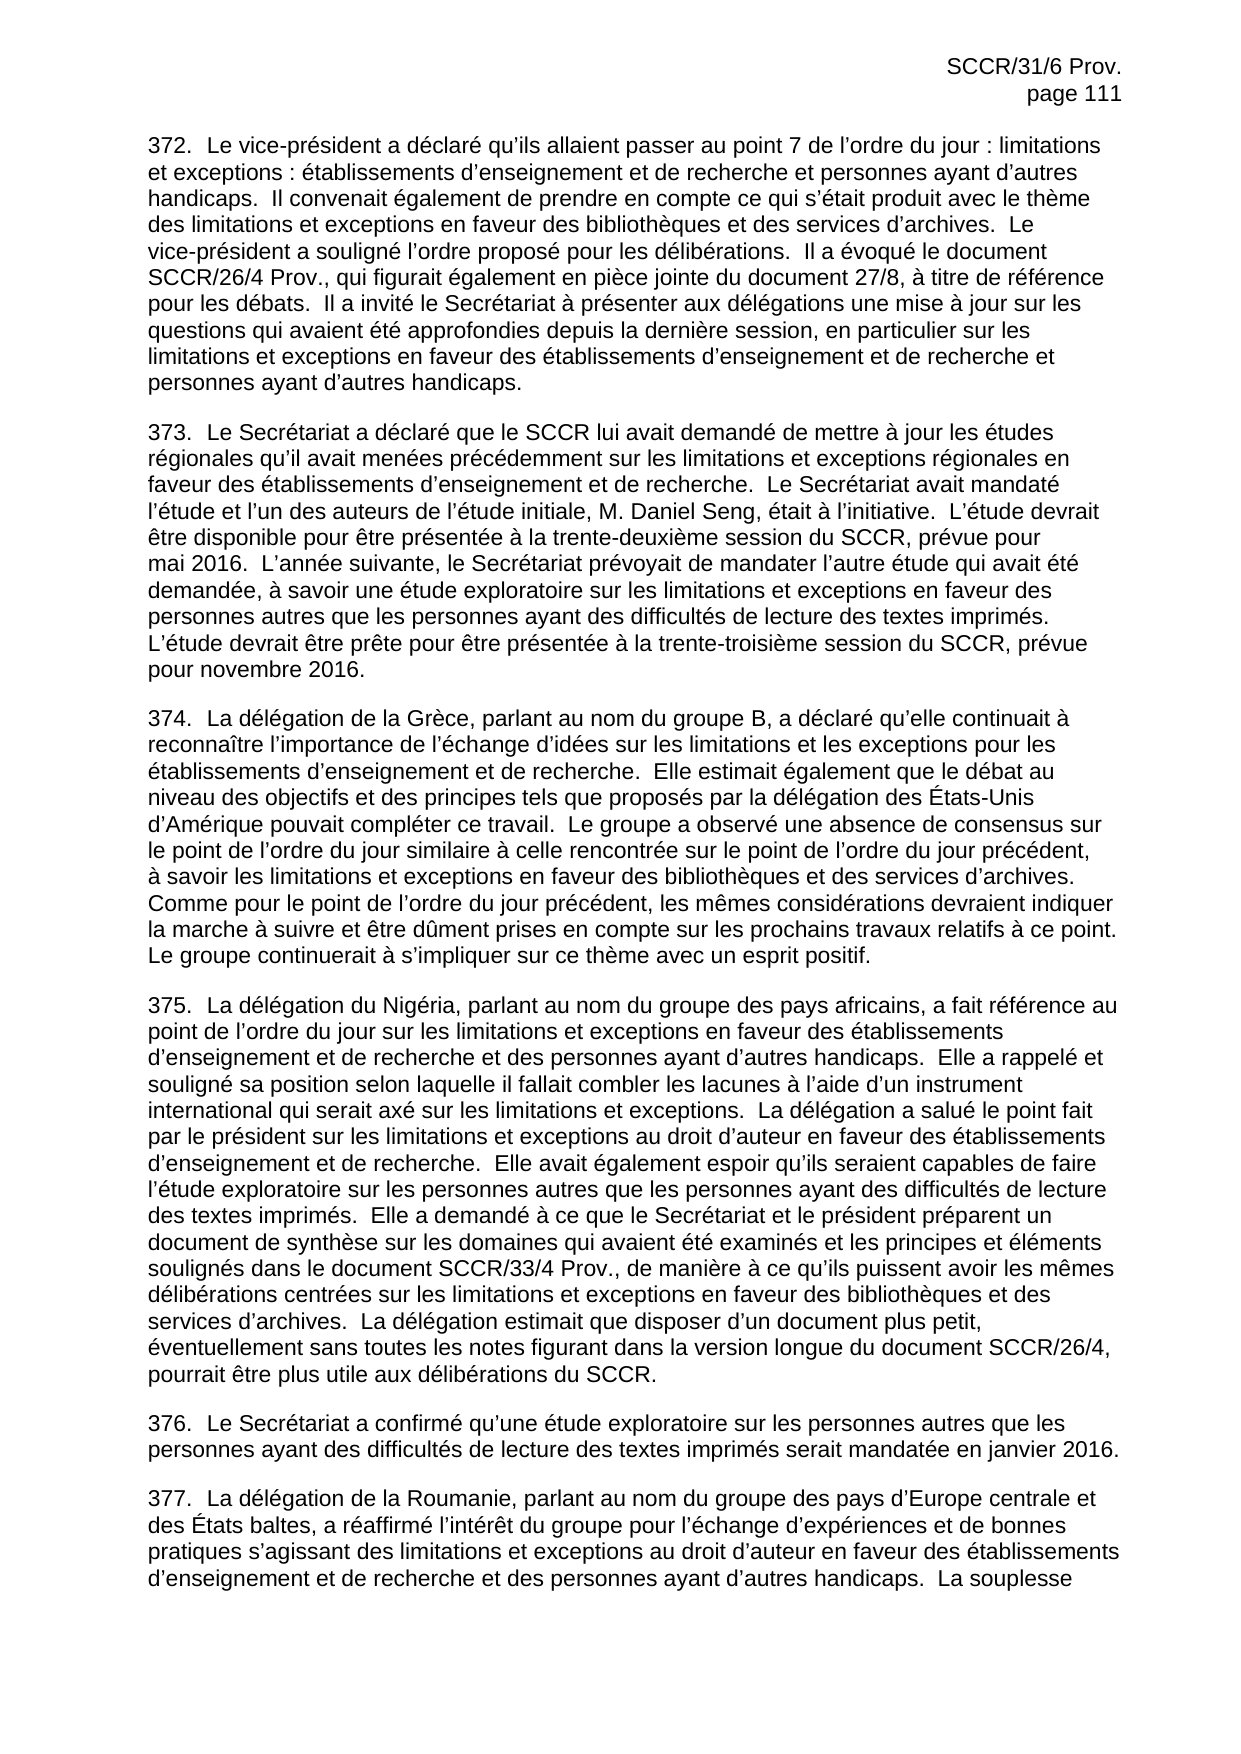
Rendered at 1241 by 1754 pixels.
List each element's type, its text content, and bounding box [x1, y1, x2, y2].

text La délégation du Nigéria, parlant au nom du groupe des pays africains, a fait référence au point de l’ordre du jour sur les limitations et exceptions en faveur des établissements d’enseignement et de recherche et des personnes ayant d’autres handicaps. Elle a rappelé et souligné sa position selon laquelle il fallait combler les lacunes à l’aide d’un instrument international qui serait axé sur les limitations et exceptions. La délégation a salué le point fait par le président sur les limitations et exceptions au droit d’auteur en faveur des établissements d’enseignement et de recherche. Elle avait également espoir qu’ils seraient capables de faire l’étude exploratoire sur les personnes autres que les personnes ayant des difficultés de lecture des textes imprimés. Elle a demandé à ce que le Secrétariat et le président préparent un document de synthèse sur les domaines qui avaient été examinés et les principes et éléments soulignés dans le document SCCR/33/4 Prov., de manière à ce qu’ils puissent avoir les mêmes délibérations centrées sur les limitations et exceptions en faveur des bibliothèques et des services d’archives. La délégation estimait que disposer d’un document plus petit, éventuellement sans toutes les notes figurant dans la version longue du document SCCR/26/4, pourrait être plus utile aux délibérations du SCCR. [148, 992, 1122, 1387]
text La délégation de la Grèce, parlant au nom du groupe B, a déclaré qu’elle continuait à reconnaître l’importance de l’échange d’idées sur les limitations et les exceptions pour les établissements d’enseignement et de recherche. Elle estimait également que le débat au niveau des objectifs et des principes tels que proposés par la délégation des États-Unis d’Amérique pouvait compléter ce travail. Le groupe a observé une absence de consensus sur le point de l’ordre du jour similaire à celle rencontrée sur le point de l’ordre du jour précédent, à savoir les limitations et exceptions en faveur des bibliothèques et des services d’archives. Comme pour le point de l’ordre du jour précédent, les mêmes considérations devraient indiquer la marche à suivre et être dûment prises en compte sur les prochains travaux relatifs à ce point. Le groupe continuerait à s’impliquer sur ce thème avec un esprit positif. [148, 705, 1122, 969]
text Le Secrétariat a confirmé qu’une étude exploratoire sur les personnes autres que les personnes ayant des difficultés de lecture des textes imprimés serait mandatée en janvier 2016. [148, 1410, 1122, 1462]
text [148, 1485, 1122, 1591]
text Le Secrétariat a déclaré que le SCCR lui avait demandé de mettre à jour les études régionales qu’il avait menées précédemment sur les limitations et exceptions régionales en faveur des établissements d’enseignement et de recherche. Le Secrétariat avait mandaté l’étude et l’un des auteurs de l’étude initiale, M. Daniel Seng, était à l’initiative. L’étude devrait être disponible pour être présentée à la trente-deuxième session du SCCR, prévue pour mai 2016. L’année suivante, le Secrétariat prévoyait de mandater l’autre étude qui avait été demandée, à savoir une étude exploratoire sur les limitations et exceptions en faveur des personnes autres que les personnes ayant des difficultés de lecture des textes imprimés. L’étude devrait être prête pour être présentée à la trente-troisième session du SCCR, prévue pour novembre 2016. [148, 419, 1122, 682]
text Le vice-président a déclaré qu’ils allaient passer au point 7 de l’ordre du jour : limitations et exceptions : établissements d’enseignement et de recherche et personnes ayant d’autres handicaps. Il convenait également de prendre en compte ce qui s’était produit avec le thème des limitations et exceptions en faveur des bibliothèques et des services d’archives. Le vice-président a souligné l’ordre proposé pour les délibérations. Il a évoqué le document SCCR/26/4 Prov., qui figurait également en pièce jointe du document 27/8, à titre de référence pour les débats. Il a invité le Secrétariat à présenter aux délégations une mise à jour sur les questions qui avaient été approfondies depuis la dernière session, en particulier sur les limitations et exceptions en faveur des établissements d’enseignement et de recherche et personnes ayant d’autres handicaps. [148, 132, 1122, 396]
